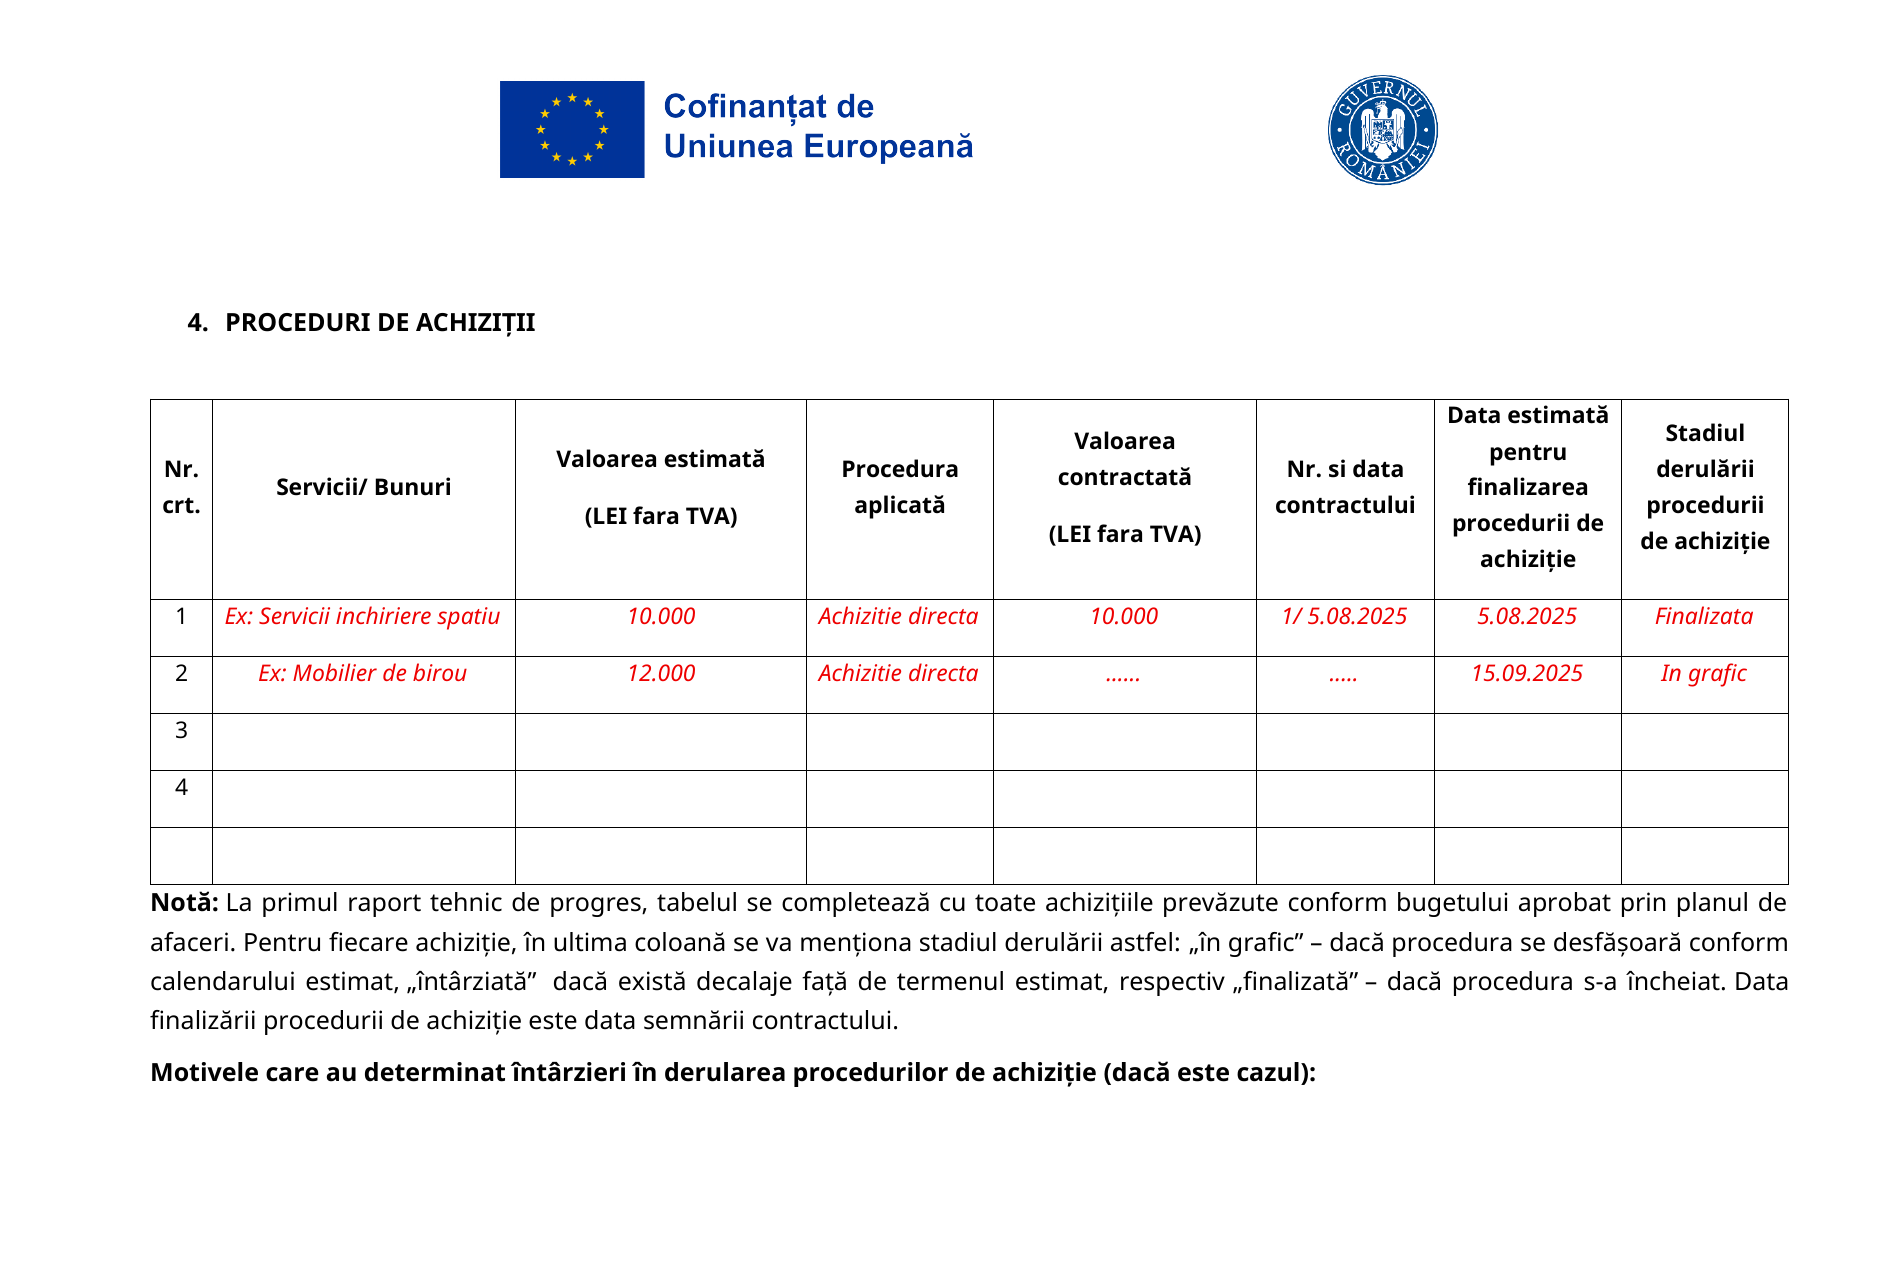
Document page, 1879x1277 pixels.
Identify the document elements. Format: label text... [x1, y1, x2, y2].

table_cell [213, 828, 515, 884]
table_header Data estimată pentru finalizarea procedurii de achiziție [1435, 400, 1621, 599]
table_cell [1257, 828, 1434, 884]
table_cell [1257, 714, 1434, 770]
list PROCEDURI DE ACHIZIȚII [187, 304, 1789, 338]
table_cell Achizitie directa [807, 600, 993, 656]
table_cell [213, 714, 515, 770]
table_header Valoarea contractată (LEI fara TVA) [994, 400, 1256, 599]
table_cell [1435, 828, 1621, 884]
table_header Nr. crt. [151, 400, 212, 599]
table_cell [994, 771, 1256, 827]
table_cell In grafic [1622, 657, 1788, 713]
table_cell [807, 771, 993, 827]
table_cell [1257, 771, 1434, 827]
table_cell Ex: Servicii inchiriere spatiu [213, 600, 515, 656]
table_cell 5.08.2025 [1435, 600, 1621, 656]
table_header Servicii/ Bunuri [213, 400, 515, 599]
table_cell 1/ 5.08.2025 [1257, 600, 1434, 656]
picture [492, 73, 994, 186]
table_cell [213, 771, 515, 827]
table_cell Achizitie directa [807, 657, 993, 713]
table_cell [1435, 714, 1621, 770]
table_cell 4 [151, 771, 212, 827]
table_cell [1622, 771, 1788, 827]
table_cell [516, 771, 806, 827]
table_cell [807, 714, 993, 770]
text Notă: La primul raport tehnic de progres, tabelul se completează cu toate achizițiile prevăzute conform bugetului aprobat prin planul de afaceri. Pentru fiecare achiziție, în ultima coloană se va menționa stadiul derulării astfel: „în grafic” – dacă procedura se desfășoară conform calendarului estimat, „întârziată” dacă există decalaje față de termenul estimat, respectiv „finalizată” – dacă procedura s-a încheiat. Data finalizării procedurii de achiziție este data semnării contractului. [150, 885, 1789, 1037]
table_cell ...... [994, 657, 1256, 713]
table_cell [151, 828, 212, 884]
picture [1326, 73, 1439, 186]
table_cell 1 [151, 600, 212, 656]
table_cell [994, 714, 1256, 770]
table_cell [516, 828, 806, 884]
table_cell [1622, 714, 1788, 770]
table_header Valoarea estimată (LEI fara TVA) [516, 400, 806, 599]
table_header Stadiul derulării procedurii de achiziție [1622, 400, 1788, 599]
table_cell [807, 828, 993, 884]
table_cell [1622, 828, 1788, 884]
table_cell 2 [151, 657, 212, 713]
table_cell 10.000 [516, 600, 806, 656]
table_header Procedura aplicată [807, 400, 993, 599]
table_cell Finalizata [1622, 600, 1788, 656]
table_cell Ex: Mobilier de birou [213, 657, 515, 713]
table_cell [1435, 771, 1621, 827]
table_cell [516, 714, 806, 770]
text Motivele care au determinat întârzieri în derularea procedurilor de achiziție (dacă este cazul): [150, 1054, 1789, 1088]
table_cell 12.000 [516, 657, 806, 713]
table_cell 15.09.2025 [1435, 657, 1621, 713]
table_cell ..... [1257, 657, 1434, 713]
table_cell 10.000 [994, 600, 1256, 656]
table_cell [994, 828, 1256, 884]
table_cell 3 [151, 714, 212, 770]
table_header Nr. si data contractului [1257, 400, 1434, 599]
